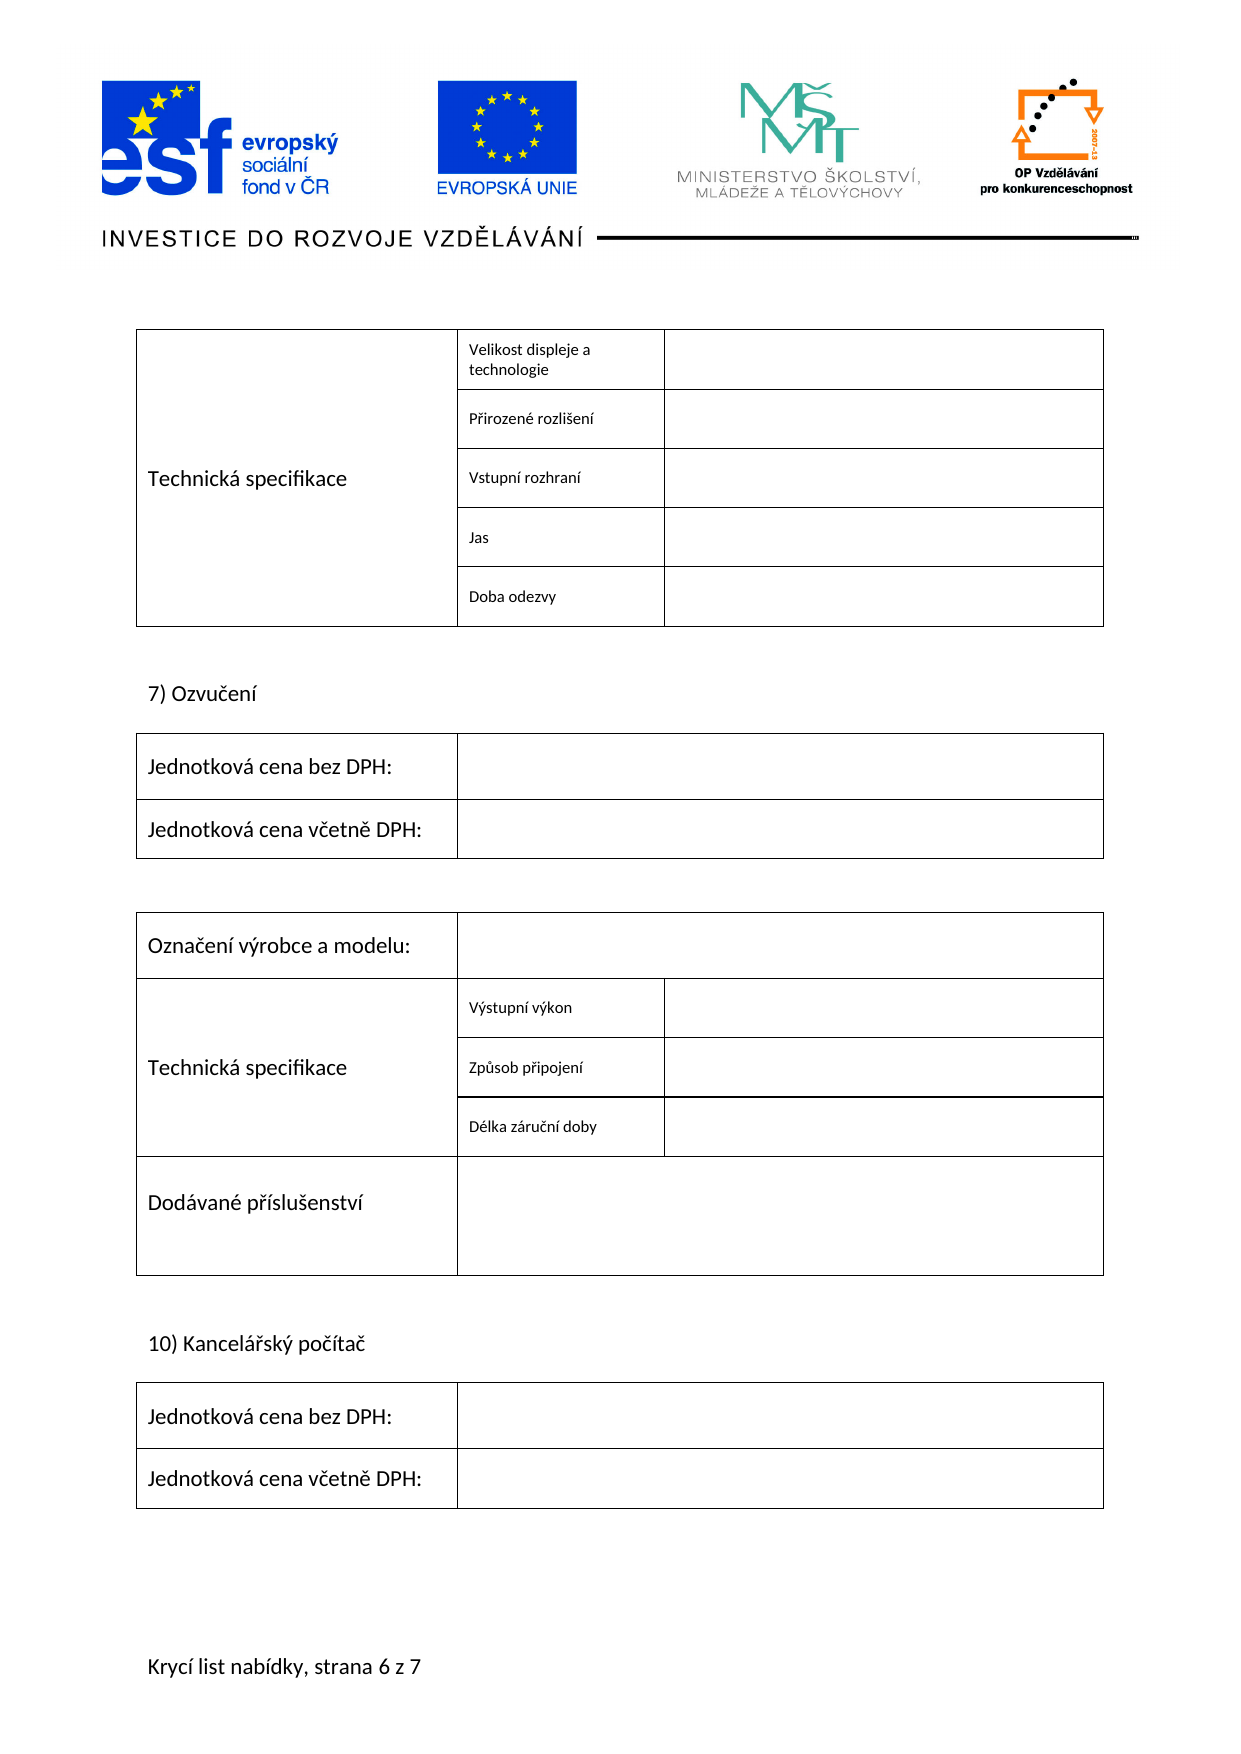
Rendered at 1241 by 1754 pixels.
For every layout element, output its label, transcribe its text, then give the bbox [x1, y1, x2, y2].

table_cell [458, 1449, 1103, 1507]
table_cell [665, 979, 1103, 1037]
table_cell Přirozené rozlišení [458, 390, 664, 448]
table_cell Technická specifikace [137, 979, 457, 1156]
table_header [458, 913, 1103, 978]
table_cell [665, 508, 1103, 566]
table_cell Technická specifikace [137, 330, 457, 626]
table_header Jednotková cena bez DPH: [137, 734, 457, 798]
table_cell [665, 449, 1103, 507]
table_cell Výstupní výkon [458, 979, 664, 1037]
table_cell Jednotková cena včetně DPH: [137, 1449, 457, 1507]
table_cell Vstupní rozhraní [458, 449, 664, 507]
text 10) Kancelářský počítač [148, 1329, 1092, 1357]
table_cell [665, 567, 1103, 626]
table_cell Dodávané příslušenství [137, 1157, 457, 1275]
table_header [458, 1383, 1103, 1448]
table_cell [458, 800, 1103, 858]
table_cell [665, 1038, 1103, 1096]
table_cell Doba odezvy [458, 567, 664, 626]
table_cell [665, 330, 1103, 388]
table_cell Jednotková cena včetně DPH: [137, 800, 457, 858]
table_cell Délka záruční doby [458, 1098, 664, 1156]
table_cell [665, 1098, 1103, 1156]
text 7) Ozvučení [148, 679, 1092, 708]
table_header Označení výrobce a modelu: [137, 913, 457, 978]
table_header Jednotková cena bez DPH: [137, 1383, 457, 1448]
table_cell [458, 1157, 1103, 1275]
table_cell Způsob připojení [458, 1038, 664, 1096]
picture [56, 44, 1180, 270]
table_cell [665, 390, 1103, 448]
table_cell Velikost displeje a technologie [458, 330, 664, 388]
table_header [458, 734, 1103, 798]
table_cell Jas [458, 508, 664, 566]
